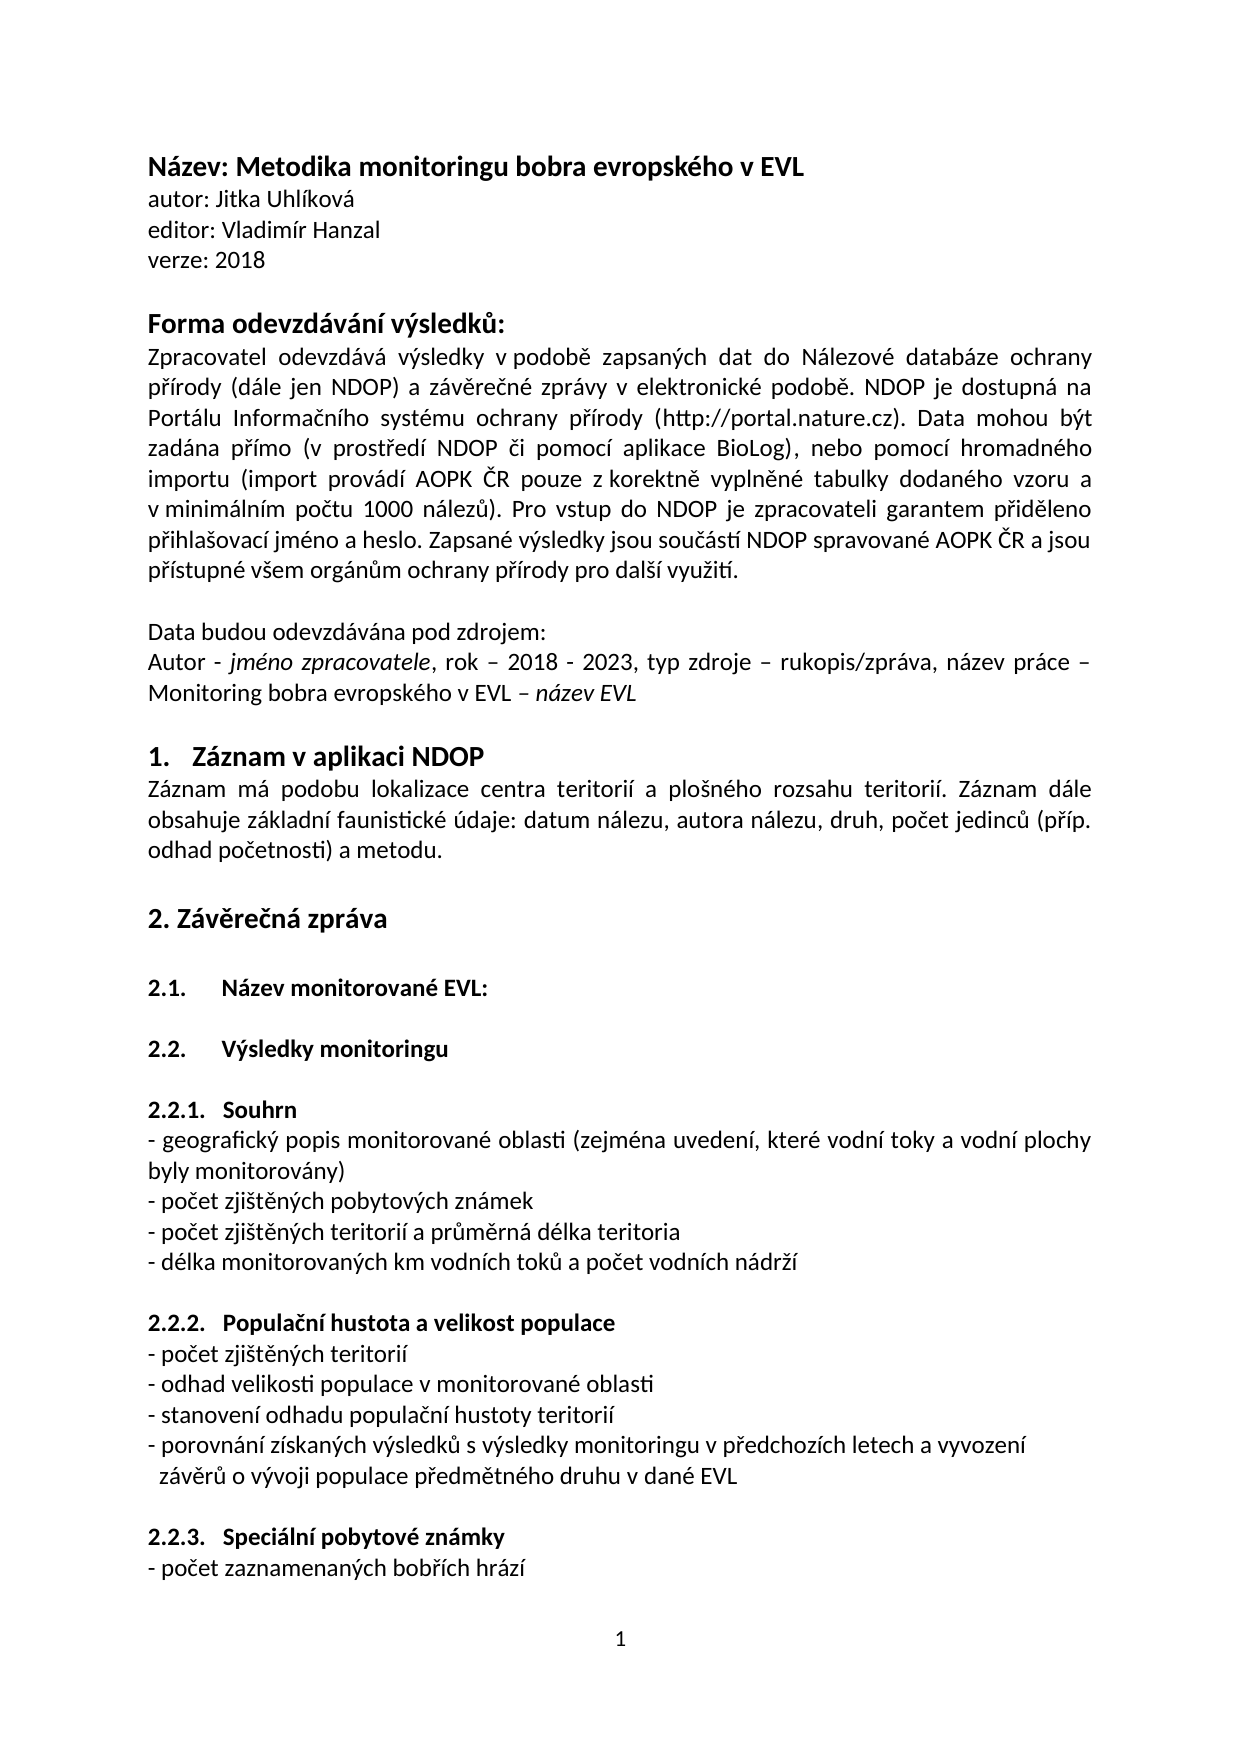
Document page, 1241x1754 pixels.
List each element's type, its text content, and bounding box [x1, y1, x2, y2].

list - počet zjištěných teritorií [148, 1338, 1093, 1368]
text 2.2.2. Populační hustota a velikost populace [148, 1307, 1093, 1338]
list Záznam v aplikaci NDOP [148, 738, 1093, 773]
text verze: 2018 [148, 244, 1093, 275]
text Zpracovatel odevzdává výsledky v podobě zapsaných dat do Nálezové databáze ochrany přírody (dále jen NDOP) a závěrečné zprávy v elektronické podobě. NDOP je dostupná na Portálu Informačního systému ochrany přírody (http://portal.nature.cz). Data mohou být zadána přímo (v prostředí NDOP či pomocí aplikace BioLog), nebo pomocí hromadného importu (import provádí AOPK ČR pouze z korektně vyplněné tabulky dodaného vzoru a v minimálním počtu 1000 nálezů). Pro vstup do NDOP je zpracovateli garantem přiděleno přihlašovací jméno a heslo. Zapsané výsledky jsou součástí NDOP spravované AOPK ČR a jsou přístupné všem orgánům ochrany přírody pro další využití. [148, 341, 1093, 585]
list - počet zjištěných teritorií a průměrná délka teritoria [148, 1216, 1093, 1246]
text editor: Vladimír Hanzal [148, 214, 1093, 244]
list - počet zjištěných pobytových známek [148, 1185, 1093, 1216]
list Název monitorované EVL: [148, 972, 1093, 1002]
text 2.2.3. Speciální pobytové známky [148, 1521, 1093, 1552]
subtitle Název: Metodika monitoringu bobra evropského v EVL [148, 148, 1093, 183]
text 2.2.1. Souhrn [148, 1094, 1093, 1124]
list závěrů o vývoji populace předmětného druhu v dané EVL [148, 1460, 1093, 1491]
list - délka monitorovaných km vodních toků a počet vodních nádrží [148, 1246, 1093, 1277]
list - odhad velikosti populace v monitorované oblasti [148, 1368, 1093, 1399]
list Výsledky monitoringu [148, 1033, 1093, 1063]
text Data budou odevzdávána pod zdrojem: [148, 616, 1093, 646]
text - počet zaznamenaných bobřích hrází [148, 1552, 1093, 1582]
text 2. Závěrečná zpráva [148, 901, 1093, 936]
text autor: Jitka Uhlíková [148, 183, 1093, 214]
list - porovnání získaných výsledků s výsledky monitoringu v předchozích letech a vyvození [148, 1429, 1093, 1460]
text Forma odevzdávání výsledků: [148, 305, 1093, 341]
text Záznam má podobu lokalizace centra teritorií a plošného rozsahu teritorií. Záznam dále obsahuje základní faunistické údaje: datum nálezu, autora nálezu, druh, počet jedinců (příp. odhad početnosti) a metodu. [148, 773, 1093, 865]
list - geografický popis monitorované oblasti (zejména uvedení, které vodní toky a vodní plochy byly monitorovány) [148, 1124, 1093, 1185]
text Autor - jméno zpracovatele, rok – 2018 - 2023, typ zdroje – rukopis/zpráva, název práce – Monitoring bobra evropského v EVL – název EVL [148, 646, 1093, 707]
list - stanovení odhadu populační hustoty teritorií [148, 1399, 1093, 1429]
